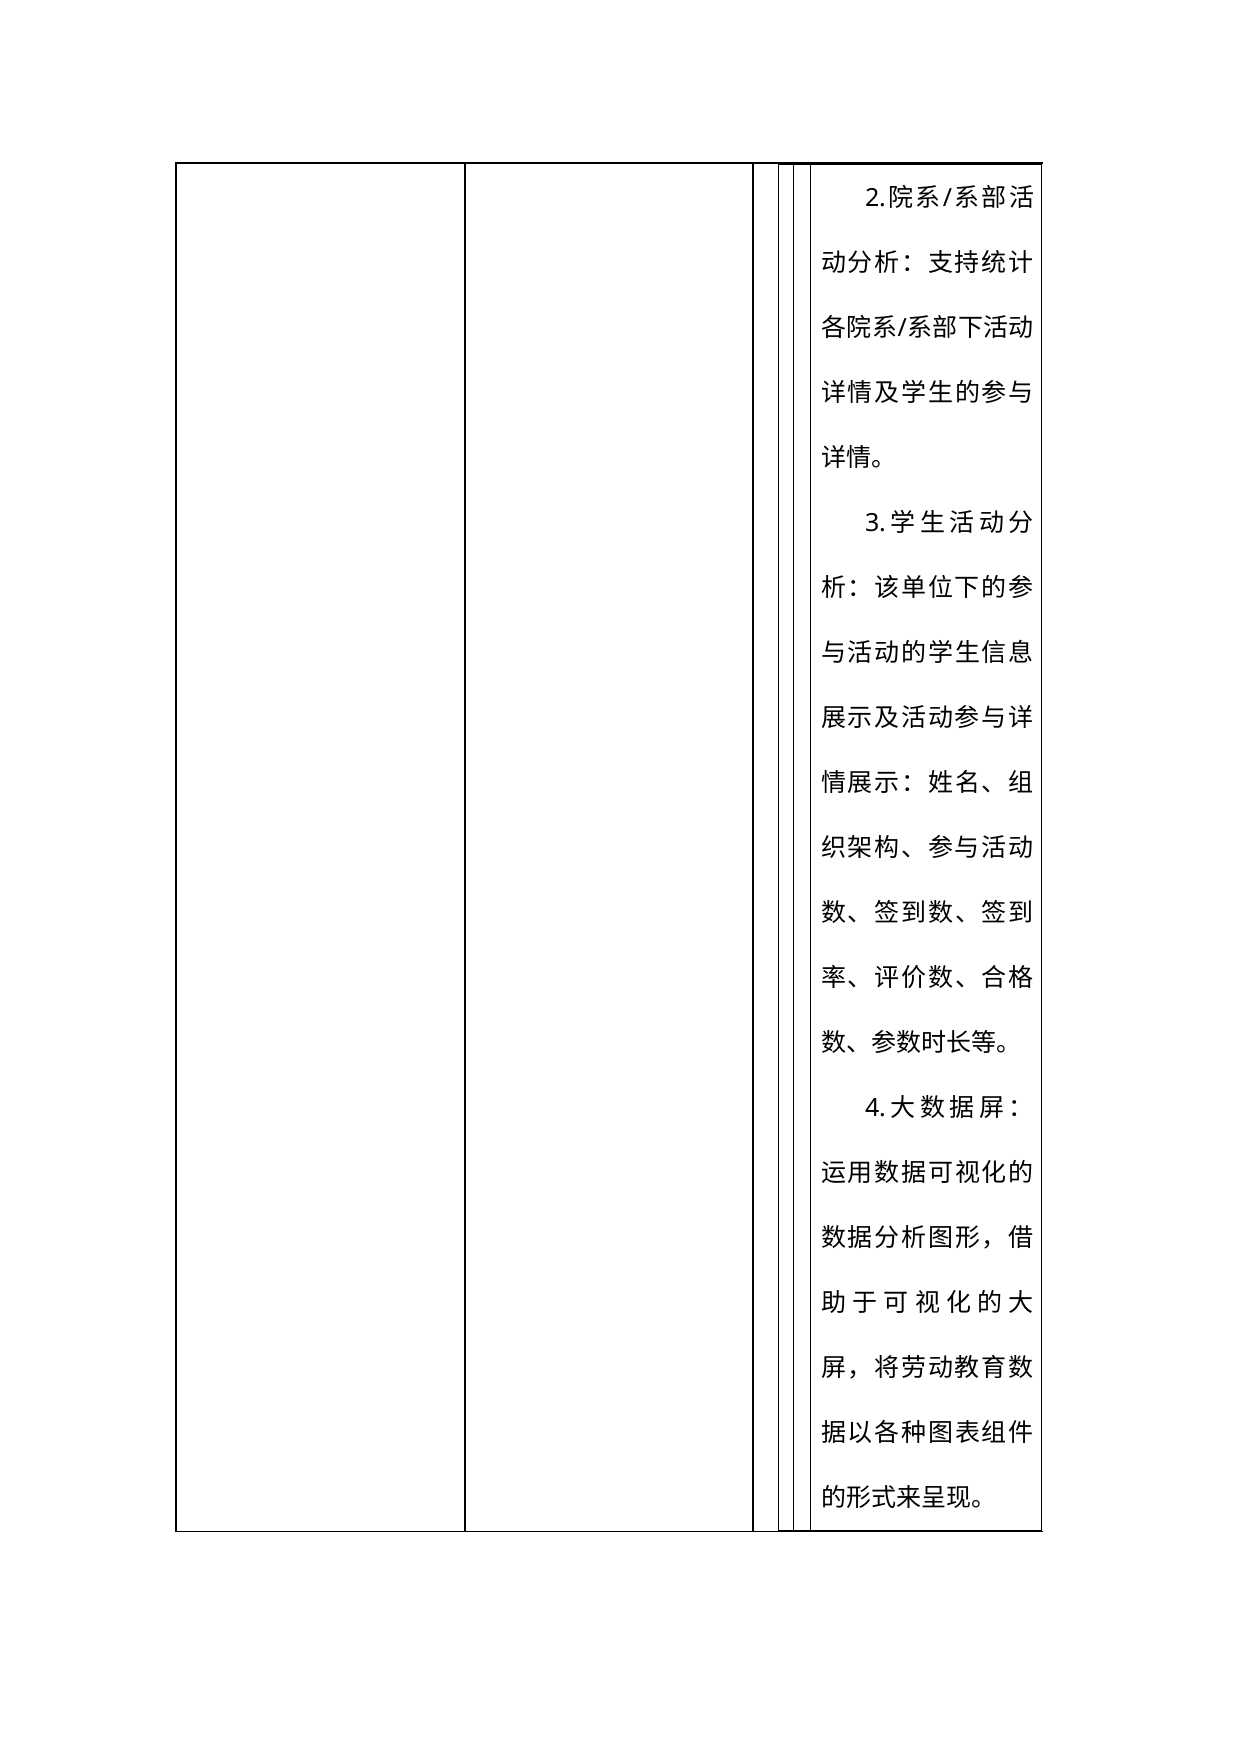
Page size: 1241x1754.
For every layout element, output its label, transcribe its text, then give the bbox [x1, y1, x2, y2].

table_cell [754, 164, 778, 1531]
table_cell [794, 165, 810, 1530]
table_cell [466, 164, 752, 1531]
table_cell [811, 165, 1041, 1530]
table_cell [779, 165, 793, 1530]
table_cell 1 [177, 164, 464, 1531]
